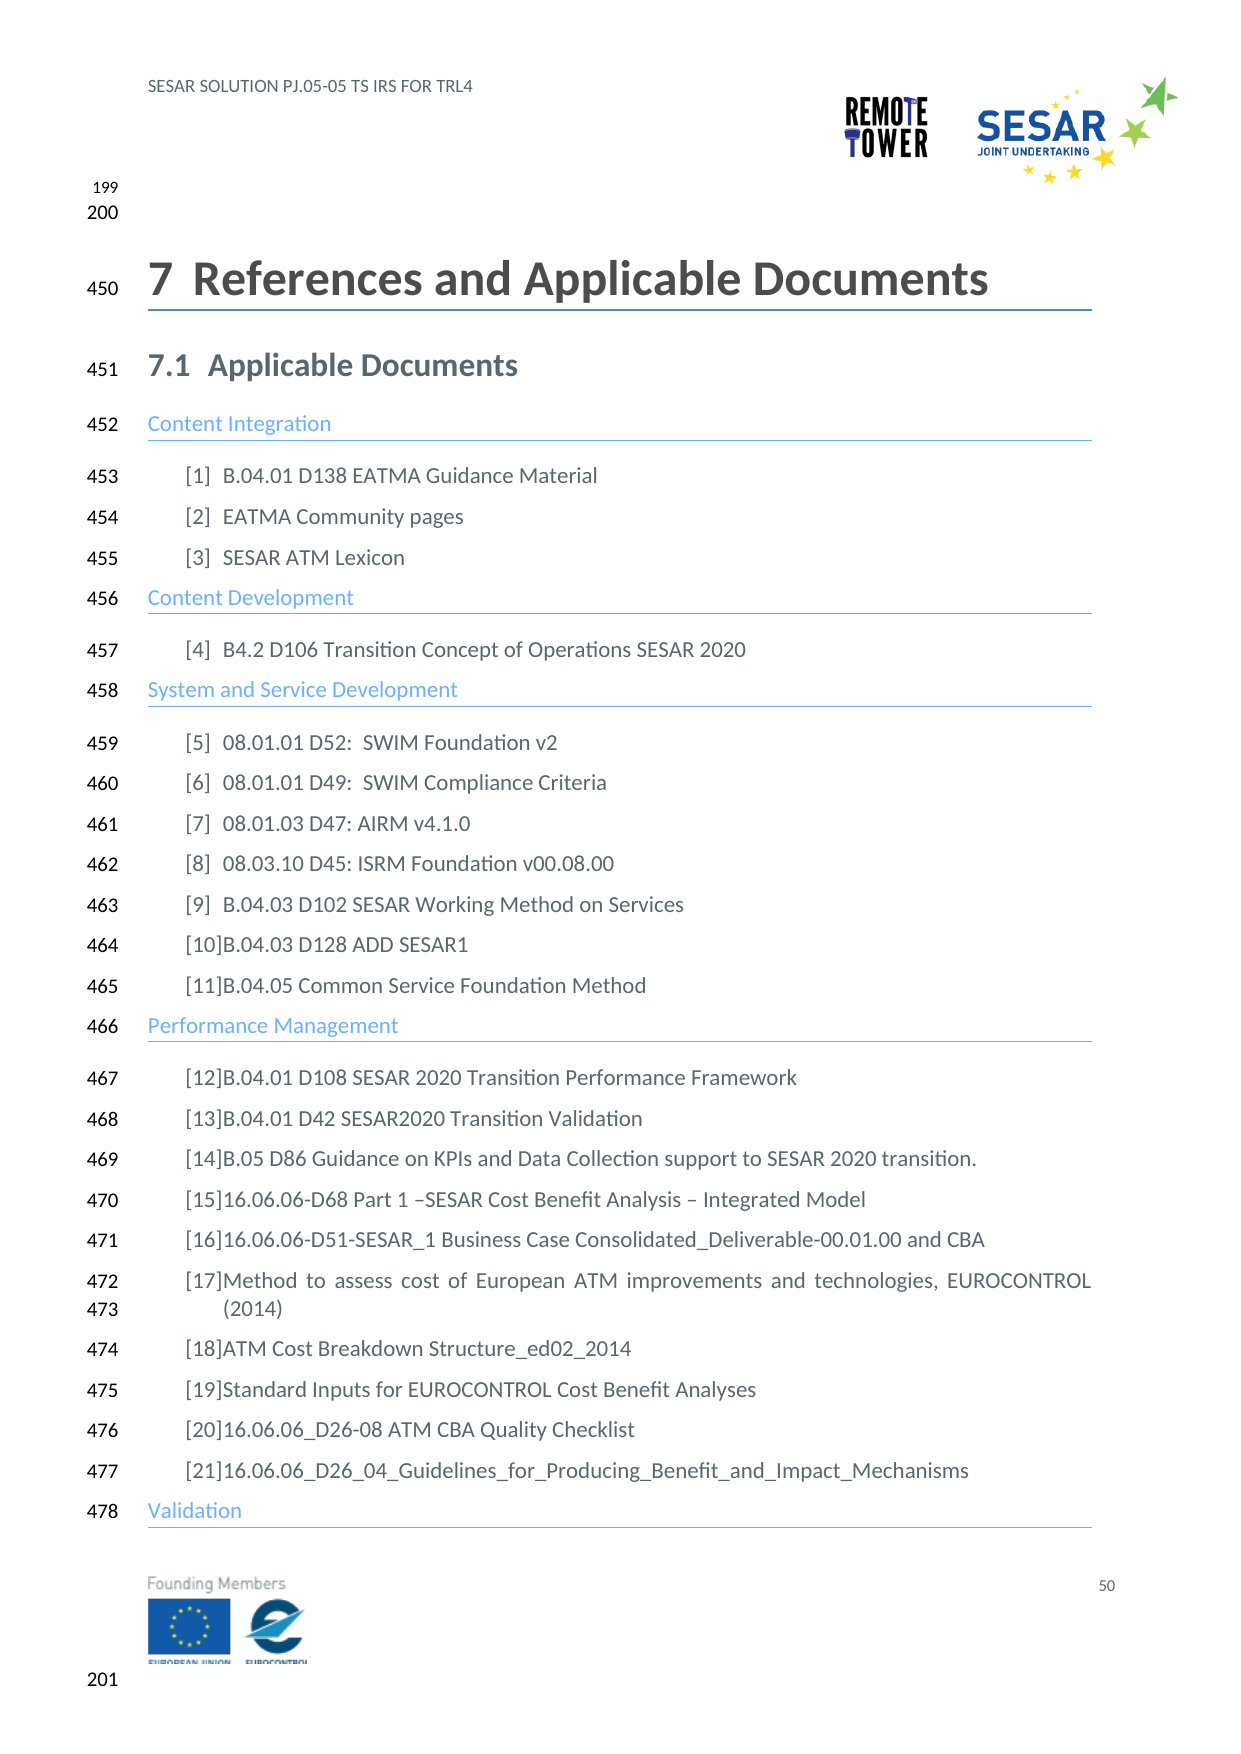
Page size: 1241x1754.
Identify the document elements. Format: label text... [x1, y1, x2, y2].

text B.04.05 Common Service Foundation Method [185, 971, 1092, 999]
text ATM Cost Breakdown Structure_ed02_2014 [185, 1334, 1092, 1362]
text B4.2 D106 Transition Concept of Operations SESAR 2020 [185, 635, 1092, 663]
picture [843, 95, 929, 158]
text 08.01.03 D47: AIRM v4.1.0 [185, 809, 1092, 837]
text 08.01.01 D52: SWIM Foundation v2 [185, 728, 1092, 756]
subtitle Applicable Documents [148, 344, 1092, 384]
text Performance Management [148, 1011, 1092, 1041]
subtitle References and Applicable Documents [148, 246, 1092, 309]
text Method to assess cost of European ATM improvements and technologies, EUROCONTROL (2014) [185, 1266, 1092, 1322]
text B.04.03 D128 ADD SESAR1 [185, 930, 1092, 958]
list SESAR ATM Lexicon [185, 543, 1092, 571]
text 16.06.06_D26-08 ATM CBA Quality Checklist [185, 1415, 1092, 1443]
text B.05 D86 Guidance on KPIs and Data Collection support to SESAR 2020 transition. [185, 1144, 1092, 1172]
text 16.06.06_D26_04_Guidelines_for_Producing_Benefit_and_Impact_Mechanisms [185, 1456, 1092, 1484]
text Content Development [148, 583, 1092, 613]
list B.04.01 D138 EATMA Guidance Material [185, 462, 1092, 489]
text B.04.03 D102 SESAR Working Method on Services [185, 890, 1092, 918]
text B.04.01 D42 SESAR2020 Transition Validation [185, 1104, 1092, 1132]
text 16.06.06-D51-SESAR_1 Business Case Consolidated_Deliverable-00.01.00 and CBA [185, 1225, 1092, 1253]
text 16.06.06-D68 Part 1 –SESAR Cost Benefit Analysis – Integrated Model [185, 1185, 1092, 1213]
text 08.01.01 D49: SWIM Compliance Criteria [185, 768, 1092, 796]
text Standard Inputs for EUROCONTROL Cost Benefit Analyses [185, 1375, 1092, 1403]
text Content Integration [148, 409, 1092, 440]
text EATMA Community pages [185, 502, 1092, 530]
text B.04.01 D108 SESAR 2020 Transition Performance Framework [185, 1063, 1092, 1091]
text System and Service Development [148, 676, 1092, 706]
text 08.03.10 D45: ISRM Foundation v00.08.00 [185, 849, 1092, 877]
text Validation [148, 1496, 1092, 1527]
